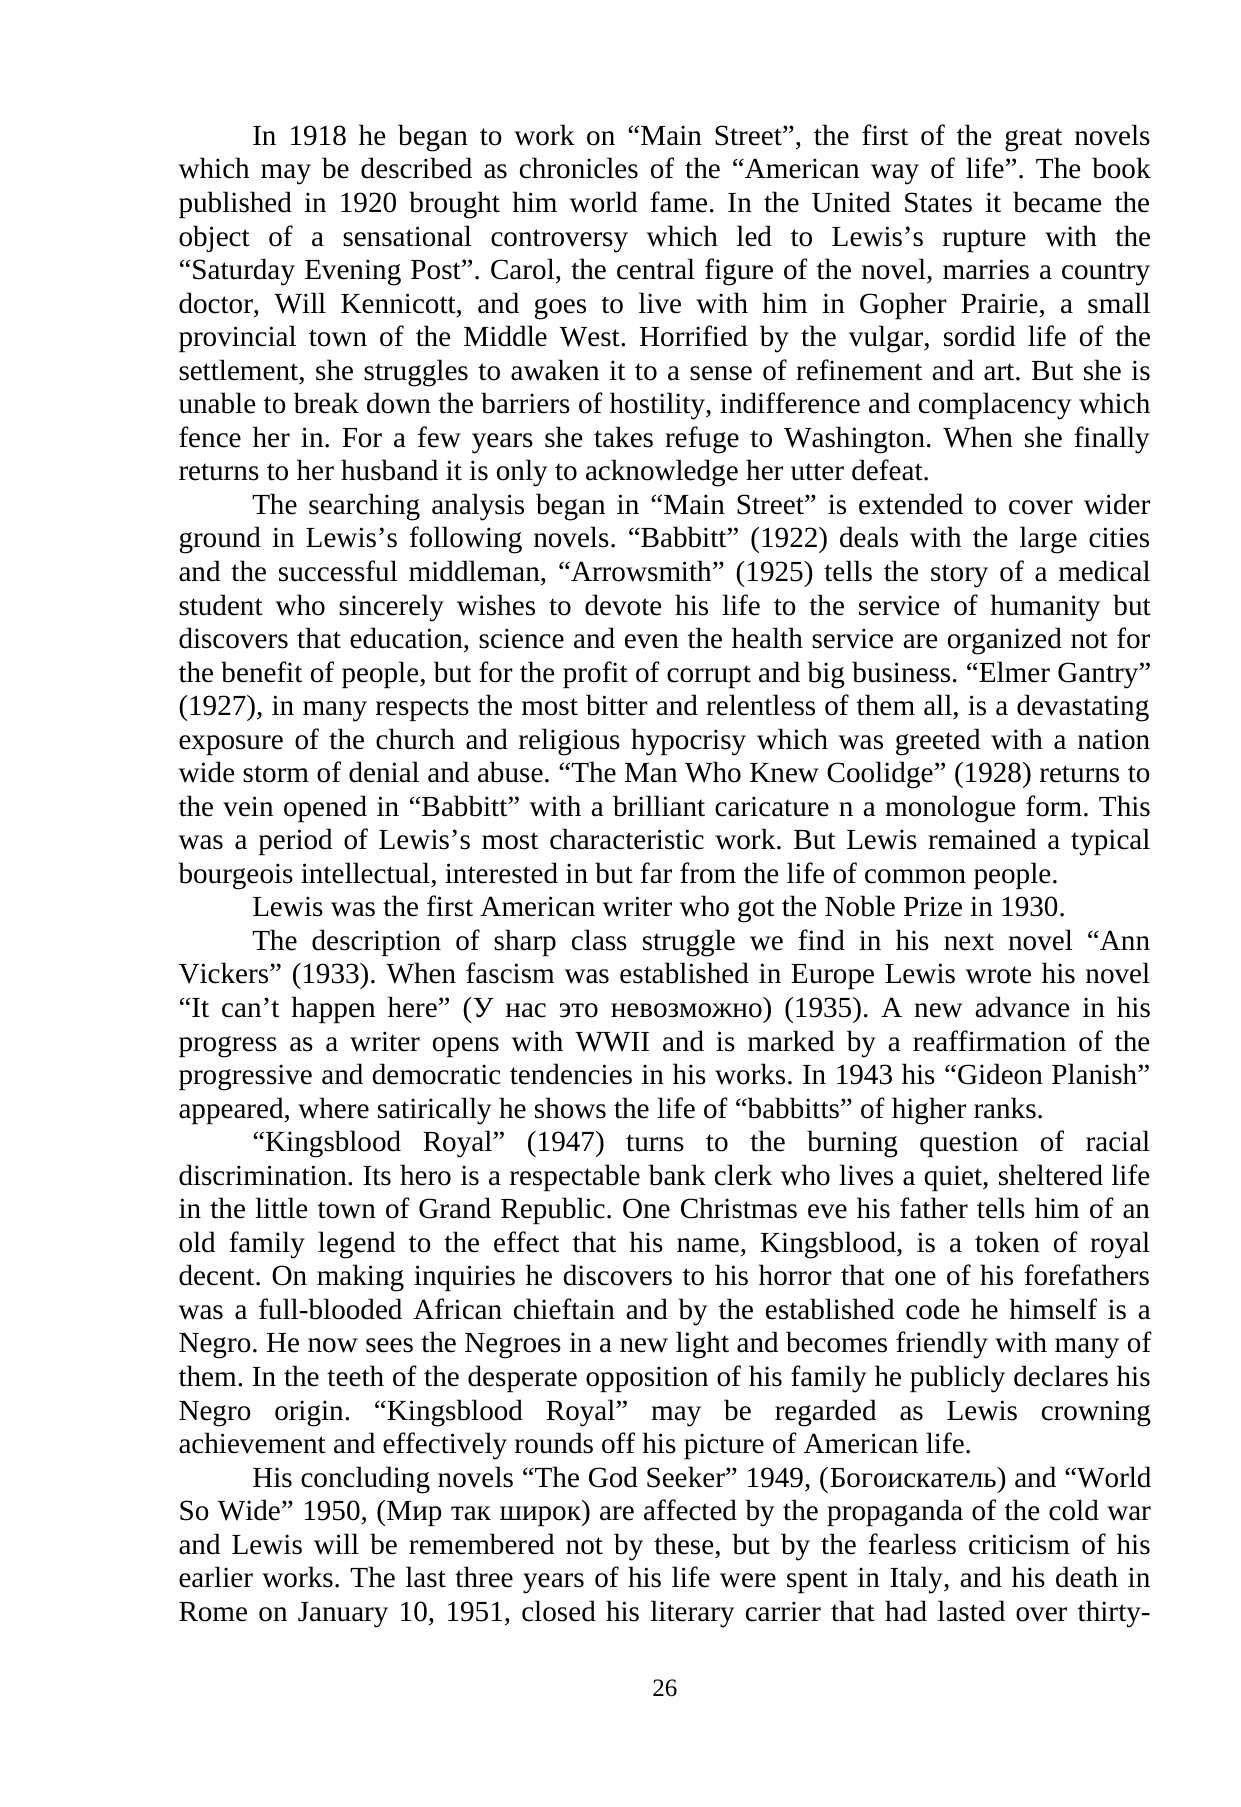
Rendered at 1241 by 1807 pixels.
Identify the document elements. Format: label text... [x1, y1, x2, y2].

text The description of sharp class struggle we find in his next novel “Ann Vickers” (1933). When fascism was established in Europe Lewis wrote his novel “It can’t happen here” (У нас это невозможно) (1935). A new advance in his progress as a writer opens with WWII and is marked by a reaffirmation of the progressive and democratic tendencies in his works. In 1943 his “Gideon Planish” appeared, where satirically he shows the life of “babbitts” of higher ranks. [178, 923, 1152, 1124]
text Lewis was the first American writer who got the Noble Prize in 1930. [178, 889, 1152, 923]
text The searching analysis began in “Main Street” is extended to cover wider ground in Lewis’s following novels. “Babbitt” (1922) deals with the large cities and the successful middleman, “Arrowsmith” (1925) tells the story of a medical student who sincerely wishes to devote his life to the service of humanity but discovers that education, science and even the health service are organized not for the benefit of people, but for the profit of corrupt and big business. “Elmer Gantry” (1927), in many respects the most bitter and relentless of them all, is a devastating exposure of the church and religious hypocrisy which was greeted with a nation wide storm of denial and abuse. “The Man Who Knew Coolidge” (1928) returns to the vein opened in “Babbitt” with a brilliant caricature n a monologue form. This was a period of Lewis’s most characteristic work. But Lewis remained a typical bourgeois intellectual, interested in but far from the life of common people. [178, 487, 1152, 889]
text In 1918 he began to work on “Main Street”, the first of the great novels which may be described as chronicles of the “American way of life”. The book published in 1920 brought him world fame. In the United States it became the object of a sensational controversy which led to Lewis’s rupture with the “Saturday Evening Post”. Carol, the central figure of the novel, marries a country doctor, Will Kennicott, and goes to live with him in Gopher Prairie, a small provincial town of the Middle West. Horrified by the vulgar, sordid life of the settlement, she struggles to awaken it to a sense of refinement and art. But she is unable to break down the barriers of hostility, indifference and complacency which fence her in. For a few years she takes refuge to Washington. When she finally returns to her husband it is only to acknowledge her utter defeat. [178, 118, 1152, 487]
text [178, 1460, 1152, 1627]
text “Kingsblood Royal” (1947) turns to the burning question of racial discrimination. Its hero is a respectable bank clerk who lives a quiet, sheltered life in the little town of Grand Republic. One Christmas eve his father tells him of an old family legend to the effect that his name, Kingsblood, is a token of royal decent. On making inquiries he discovers to his horror that one of his forefathers was a full-blooded African chieftain and by the established code he himself is a Negro. He now sees the Negroes in a new light and becomes friendly with many of them. In the teeth of the desperate opposition of his family he publicly declares his Negro origin. “Kingsblood Royal” may be regarded as Lewis crowning achievement and effectively rounds off his picture of American life. [178, 1124, 1152, 1460]
